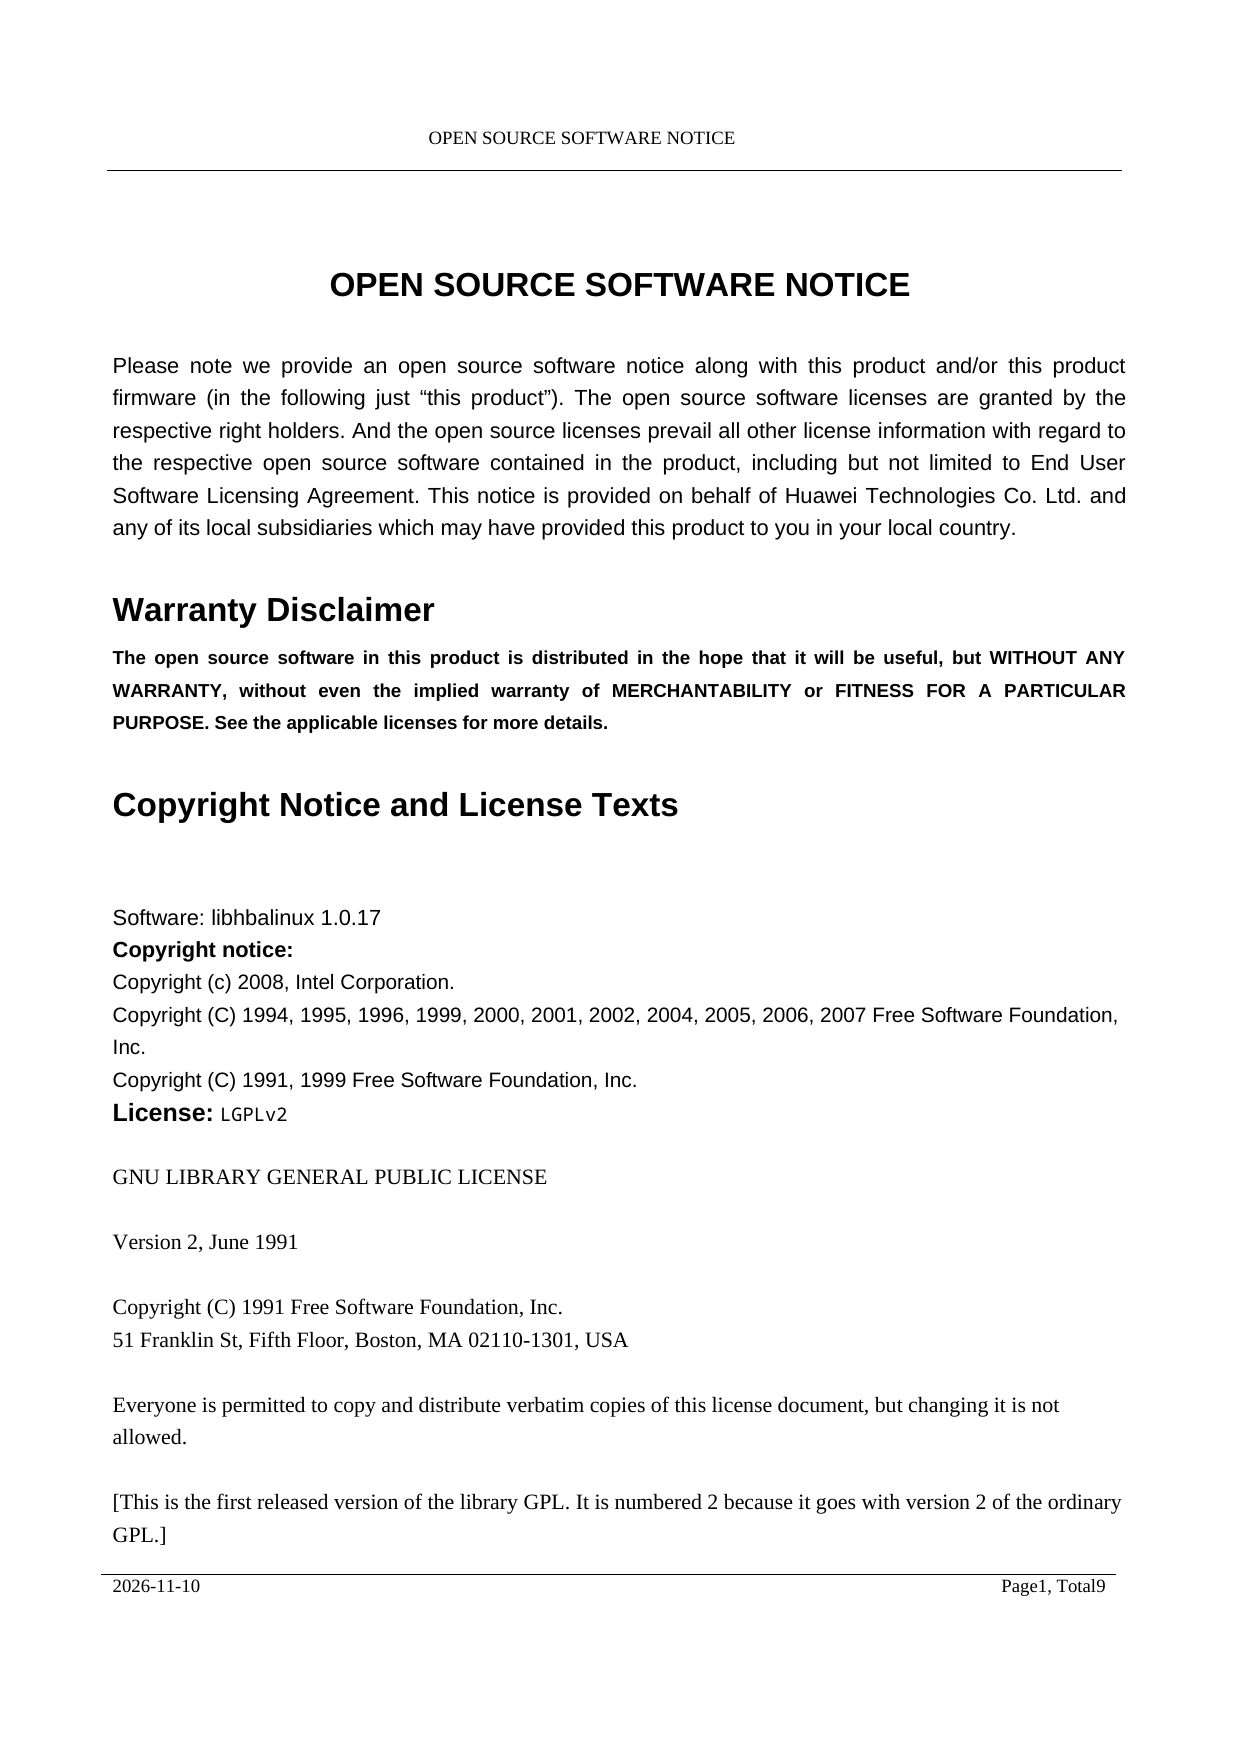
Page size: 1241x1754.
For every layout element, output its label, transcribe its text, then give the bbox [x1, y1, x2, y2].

text Copyright (C) 1991, 1999 Free Software Foundation, Inc. [112, 1063, 1128, 1096]
text Software: libhbalinux 1.0.17 [112, 901, 1128, 933]
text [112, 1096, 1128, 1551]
text Please note we provide an open source software notice along with this product and/or this product firmware (in the following just “this product”). The open source software licenses are granted by the respective right holders. And the open source licenses prevail all other license information with regard to the respective open source software contained in the product, including but not limited to End User Software Licensing Agreement. This notice is provided on behalf of Huawei Technologies Co. Ltd. and any of its local subsidiaries which may have provided this product to you in your local country. [112, 349, 1128, 544]
text Warranty Disclaimer [112, 576, 1128, 641]
text Copyright (c) 2008, Intel Corporation. [112, 966, 1128, 998]
text Copyright (C) 1994, 1995, 1996, 1999, 2000, 2001, 2002, 2004, 2005, 2006, 2007 Free Software Foundation, Inc. [112, 998, 1128, 1063]
text Copyright notice: [112, 933, 1128, 966]
text Copyright Notice and License Texts [112, 771, 1128, 836]
text The open source software in this product is distributed in the hope that it will be useful, but WITHOUT ANY WARRANTY, without even the implied warranty of MERCHANTABILITY or FITNESS FOR A PARTICULAR PURPOSE. See the applicable licenses for more details. [112, 641, 1128, 739]
text OPEN SOURCE SOFTWARE NOTICE [112, 251, 1128, 316]
